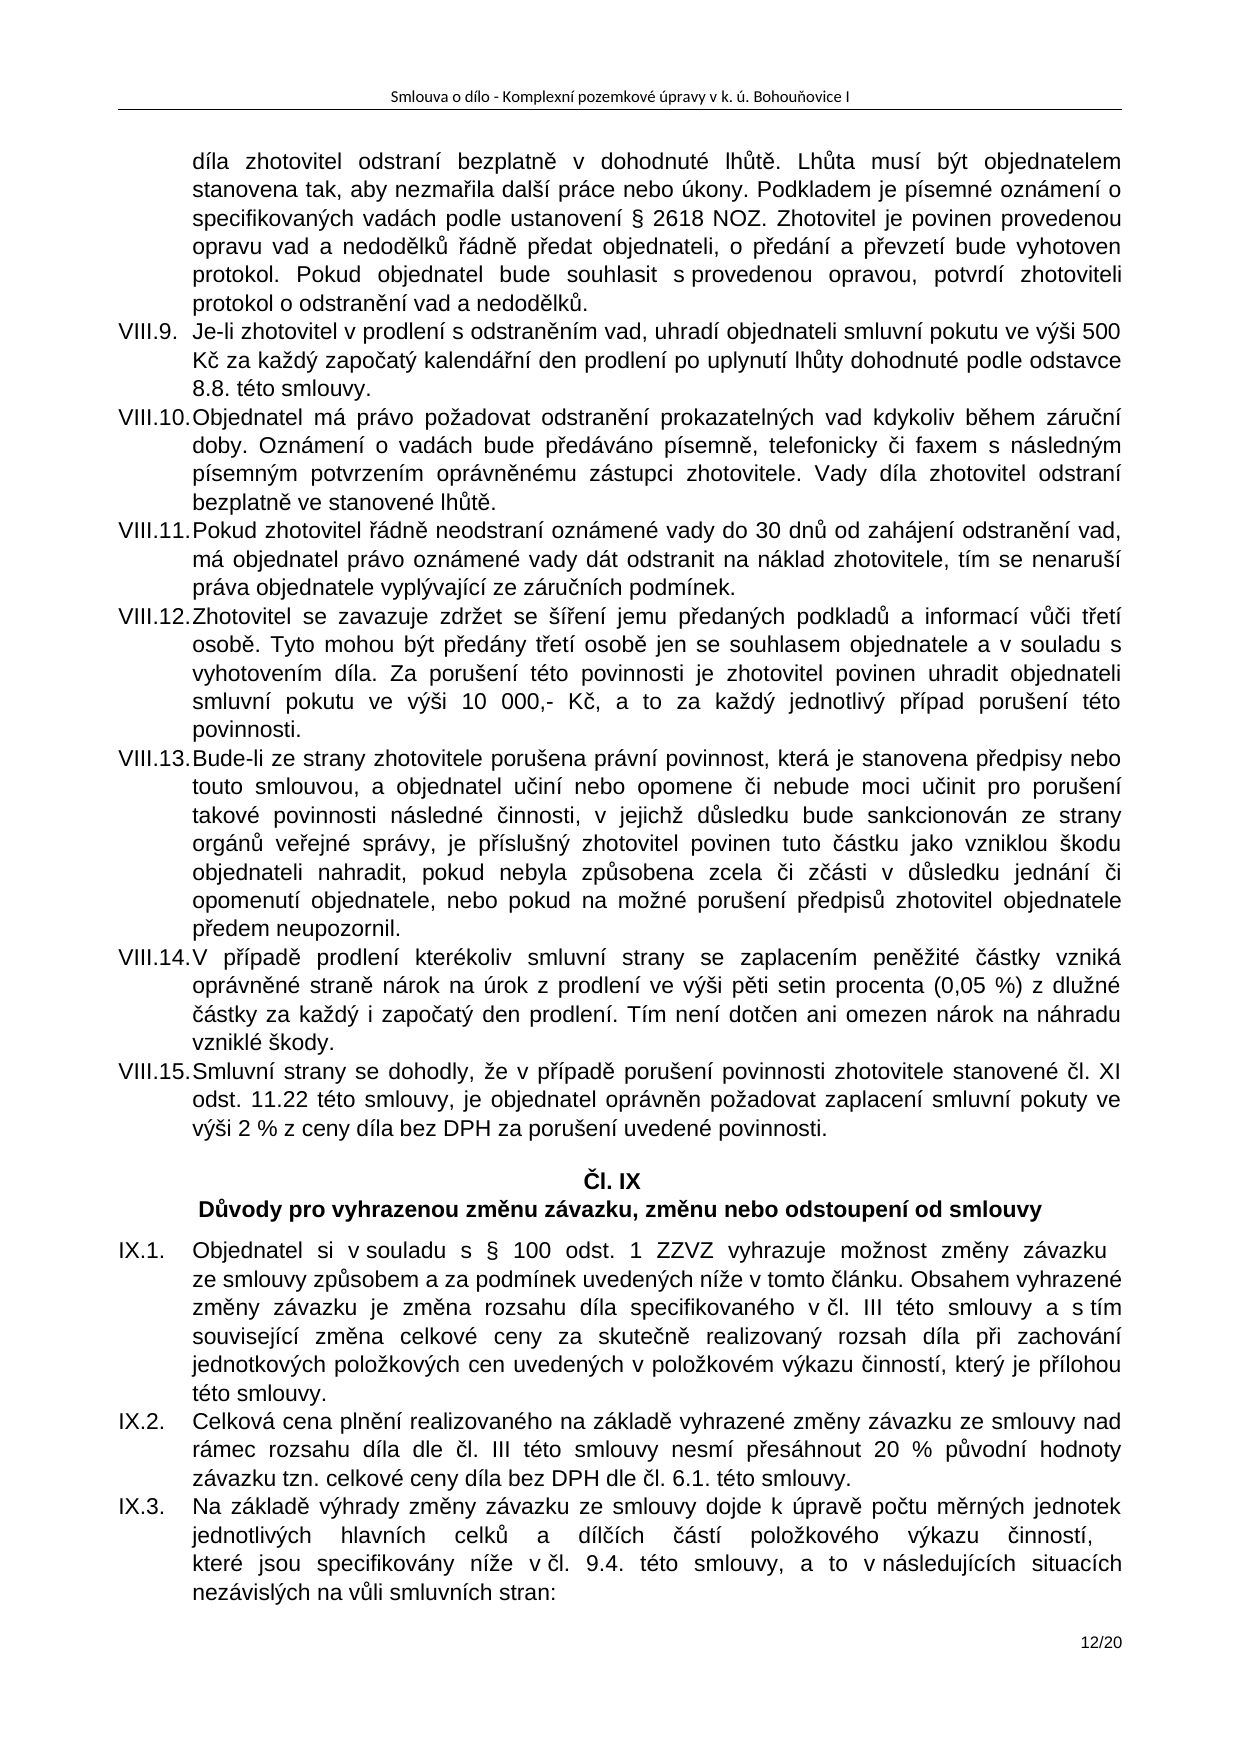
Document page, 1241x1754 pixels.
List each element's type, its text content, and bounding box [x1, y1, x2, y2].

list Bude-li ze strany zhotovitele porušena právní povinnost, která je stanovena předpisy nebo touto smlouvou, a objednatel učiní nebo opomene či nebude moci učinit pro porušení takové povinnosti následné činnosti, v jejichž důsledku bude sankcionován ze strany orgánů veřejné správy, je příslušný zhotovitel povinen tuto částku jako vzniklou škodu objednateli nahradit, pokud nebyla způsobena zcela či zčásti v důsledku jednání či opomenutí objednatele, nebo pokud na možné porušení předpisů zhotovitel objednatele předem neupozornil. [118, 745, 1122, 942]
list Pokud zhotovitel řádně neodstraní oznámené vady do 30 dnů od zahájení odstranění vad, má objednatel právo oznámené vady dát odstranit na náklad zhotovitele, tím se nenaruší práva objednatele vyplývající ze záručních podmínek. [118, 517, 1122, 601]
list Celková cena plnění realizovaného na základě vyhrazené změny závazku ze smlouvy nad rámec rozsahu díla dle čl. III této smlouvy nesmí přesáhnout 20 % původní hodnoty závazku tzn. celkové ceny díla bez DPH dle čl. 6.1. této smlouvy. [118, 1408, 1122, 1491]
list Je-li zhotovitel v prodlení s odstraněním vad, uhradí objednateli smluvní pokutu ve výši 500 Kč za každý započatý kalendářní den prodlení po uplynutí lhůty dohodnuté podle odstavce 8.8. této smlouvy. [118, 318, 1122, 401]
list Zhotovitel se zavazuje zdržet se šíření jemu předaných podkladů a informací vůči třetí osobě. Tyto mohou být předány třetí osobě jen se souhlasem objednatele a v souladu s vyhotovením díla. Za porušení této povinnosti je zhotovitel povinen uhradit objednateli smluvní pokutu ve výši 10 000,- Kč, a to za každý jednotlivý případ porušení této povinnosti. [118, 603, 1122, 743]
list Objednatel si v souladu s § 100 odst. 1 ZZVZ vyhrazuje možnost změny závazku ze smlouvy způsobem a za podmínek uvedených níže v tomto článku. Obsahem vyhrazené změny závazku je změna rozsahu díla specifikovaného v čl. III této smlouvy a s tím související změna celkové ceny za skutečně realizovaný rozsah díla při zachování jednotkových položkových cen uvedených v položkovém výkazu činností, který je přílohou této smlouvy. [118, 1237, 1122, 1406]
list V případě prodlení kterékoliv smluvní strany se zaplacením peněžité částky vzniká oprávněné straně nárok na úrok z prodlení ve výši pěti setin procenta (0,05 %) z dlužné částky za každý i započatý den prodlení. Tím není dotčen ani omezen nárok na náhradu vzniklé škody. [118, 944, 1122, 1056]
list Na základě výhrady změny závazku ze smlouvy dojde k úpravě počtu měrných jednotek jednotlivých hlavních celků a dílčích částí položkového výkazu činností, které jsou specifikovány níže v čl. 9.4. této smlouvy, a to v následujících situacích nezávislých na vůli smluvních stran: [118, 1493, 1122, 1605]
list Objednatel má právo požadovat odstranění prokazatelných vad kdykoliv během záruční doby. Oznámení o vadách bude předáváno písemně, telefonicky či faxem s následným písemným potvrzením oprávněnému zástupci zhotovitele. Vady díla zhotovitel odstraní bezplatně ve stanovené lhůtě. [118, 403, 1122, 515]
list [118, 148, 1122, 316]
list Smluvní strany se dohodly, že v případě porušení povinnosti zhotovitele stanovené čl. XI odst. 11.22 této smlouvy, je objednatel oprávněn požadovat zaplacení smluvní pokuty ve výši 2 % z ceny díla bez DPH za porušení uvedené povinnosti. [118, 1058, 1122, 1141]
text Důvody pro vyhrazenou změnu závazku, změnu nebo odstoupení od smlouvy [118, 1168, 1122, 1223]
